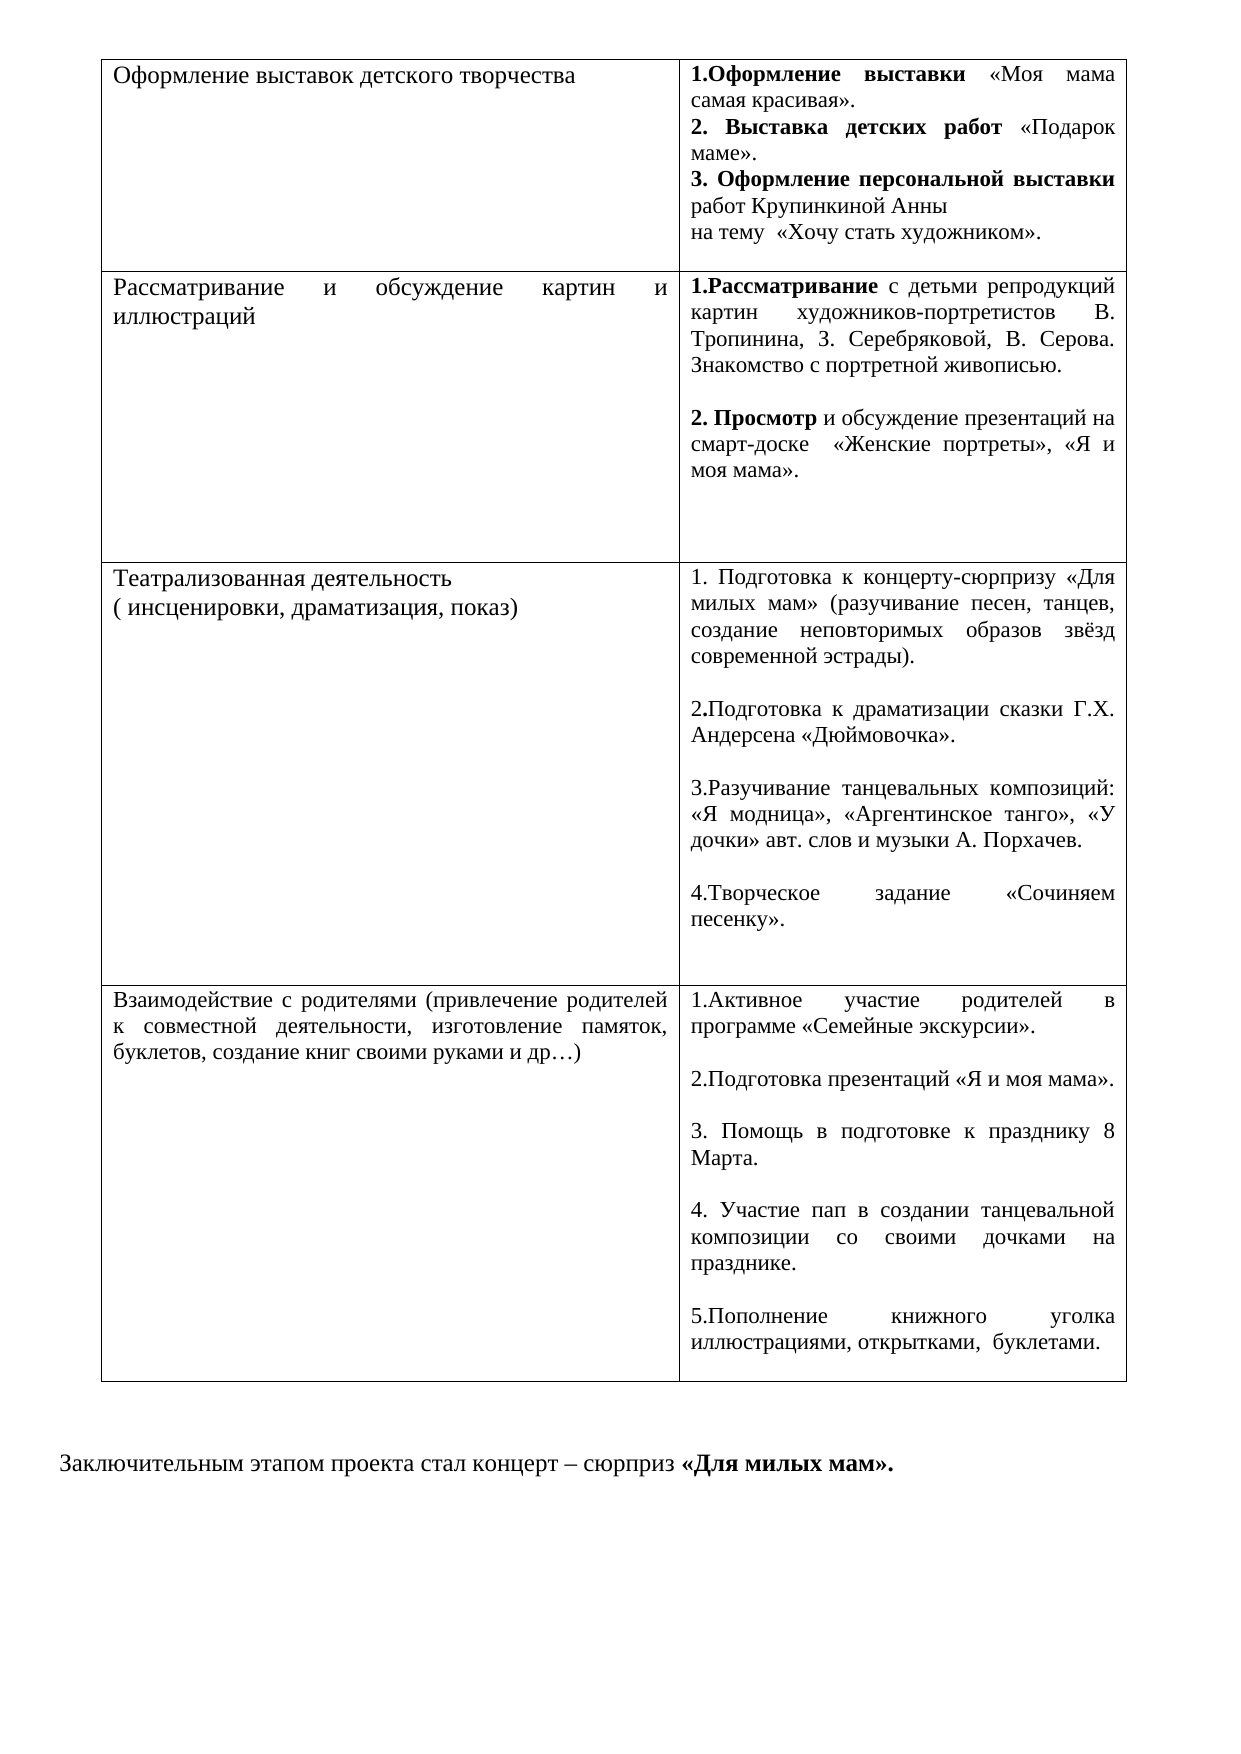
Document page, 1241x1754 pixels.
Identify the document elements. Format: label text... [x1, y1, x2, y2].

table_cell 1. Подготовка к концерту-сюрпризу «Для милых мам» (разучивание песен, танцев, создание неповторимых образов звёзд современной эстрады). 2.Подготовка к драматизации сказки Г.Х. Андерсена «Дюймовочка». 3.Разучивание танцевальных композиций: «Я модница», «Аргентинское танго», «У дочки» авт. слов и музыки А. Порхачев. 4.Творческое задание «Сочиняем песенку». [680, 563, 1126, 984]
table_cell 1.Рассматривание с детьми репродукций картин художников-портретистов В. Тропинина, З. Серебряковой, В. Серова. Знакомство с портретной живописью. 2. Просмотр и обсуждение презентаций на смарт-доске «Женские портреты», «Я и моя мама». [680, 272, 1126, 562]
text Заключительным этапом проекта стал концерт – сюрприз «Для милых мам». [59, 1448, 1181, 1477]
table_cell Рассматривание и обсуждение картин и иллюстраций [102, 272, 679, 562]
table_cell Театрализованная деятельность ( инсценировки, драматизация, показ) [102, 563, 679, 984]
table_cell Взаимодействие с родителями (привлечение родителей к совместной деятельности, изготовление памяток, буклетов, создание книг своими руками и др…) [102, 986, 679, 1381]
table_cell Оформление выставок детского творчества [102, 60, 679, 271]
table_cell 1.Активное участие родителей в программе «Семейные экскурсии». 2.Подготовка презентаций «Я и моя мама». 3. Помощь в подготовке к празднику 8 Марта. 4. Участие пап в создании танцевальной композиции со своими дочками на празднике. 5.Пополнение книжного уголка иллюстрациями, открытками, буклетами. [680, 986, 1126, 1381]
table_cell 1.Оформление выставки «Моя мама самая красивая». 2. Выставка детских работ «Подарок маме». 3. Оформление персональной выставки работ Крупинкиной Анны на тему «Хочу стать художником». [680, 60, 1126, 271]
